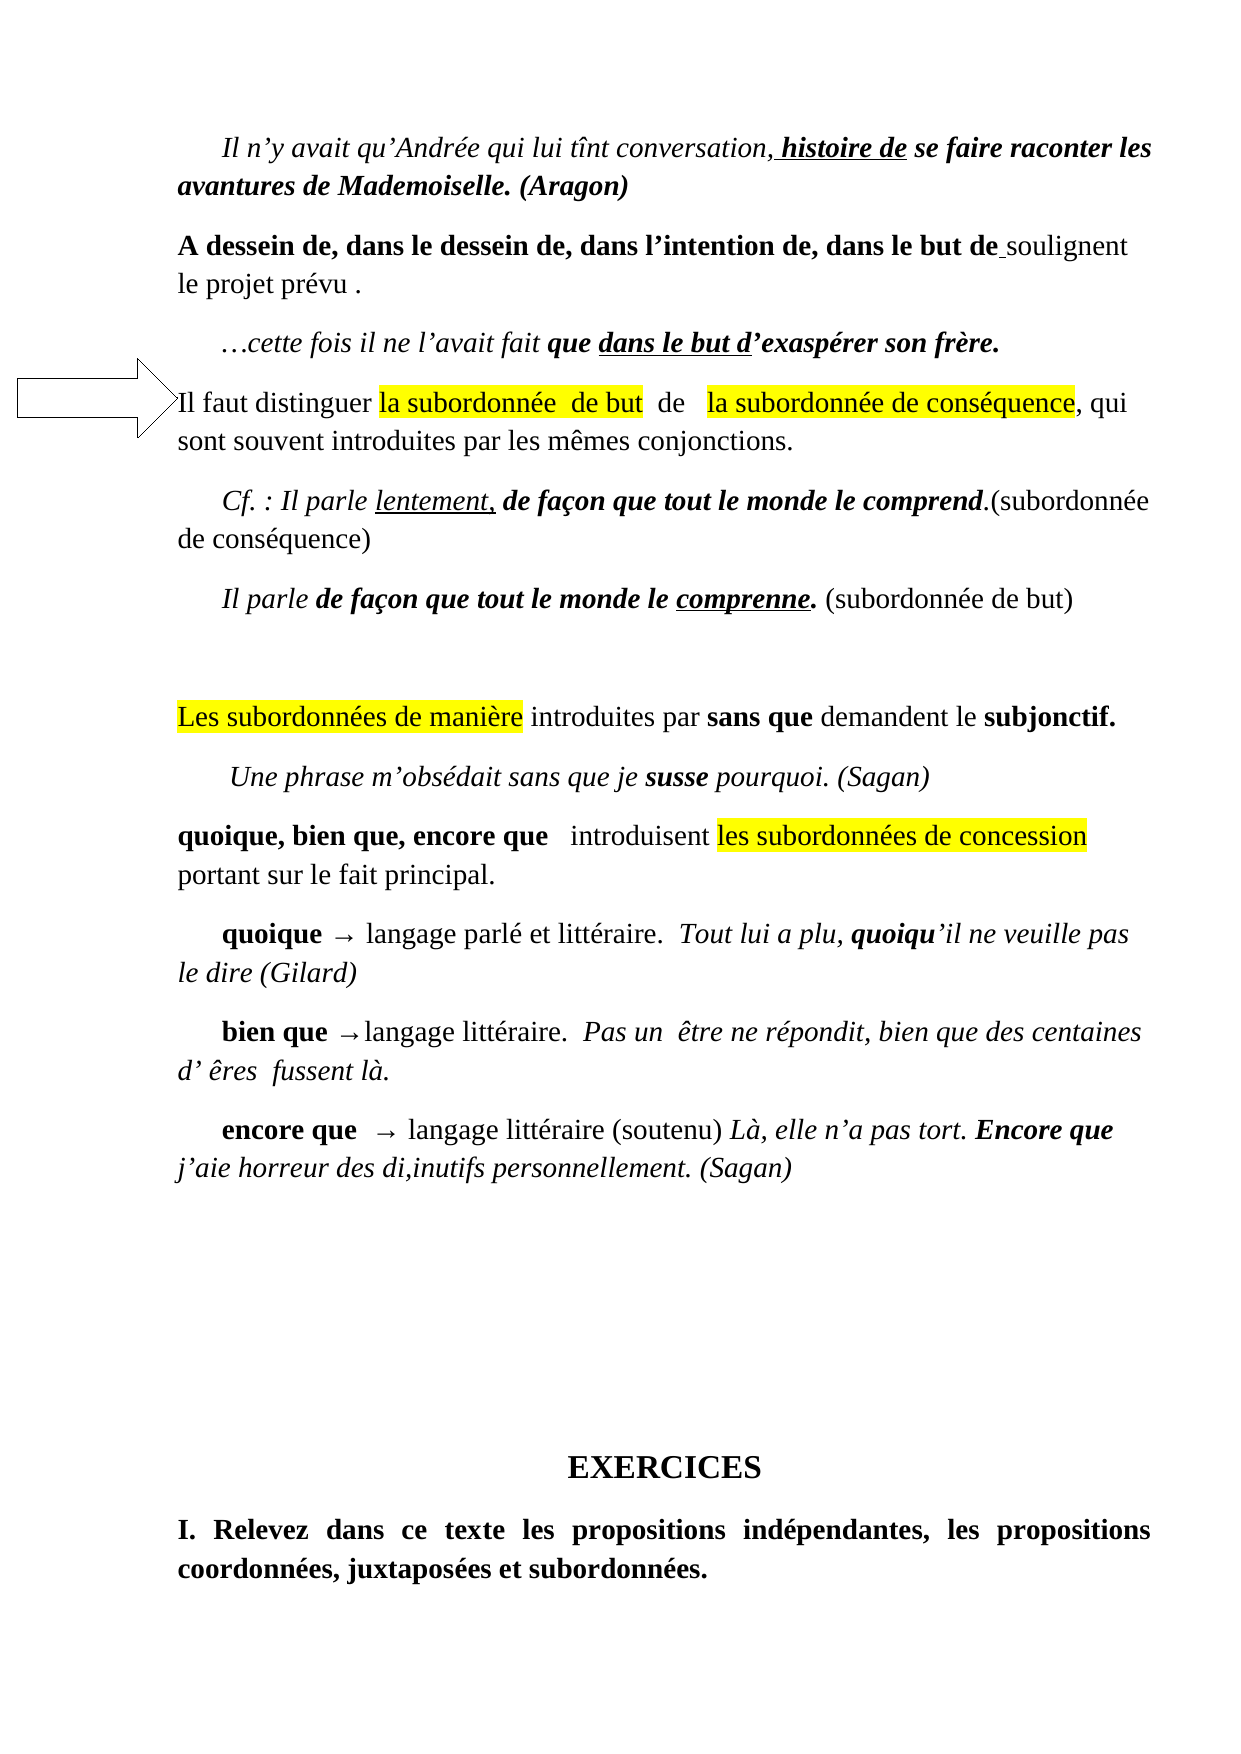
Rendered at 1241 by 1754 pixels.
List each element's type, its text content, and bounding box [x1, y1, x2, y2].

text Il faut distinguer la subordonnée de but de la subordonnée de conséquence, qui sont souvent introduites par les mêmes conjonctions. [177, 385, 1152, 457]
text quoique → langage parlé et littéraire. Tout lui a plu, quoiqu’il ne veuille pas le dire (Gilard) [177, 916, 1152, 988]
text Les subordonnées de manière introduites par sans que demandent le subjonctif. [177, 699, 1152, 733]
text Une phrase m’obsédait sans que je susse pourquoi. (Sagan) [177, 759, 1152, 792]
text Il n’y avait qu’Andrée qui lui tînt conversation, histoire de se faire raconter les avantures de Mademoiselle. (Aragon) [177, 130, 1152, 202]
text Il parle de façon que tout le monde le comprenne. (subordonnée de but) [177, 581, 1152, 614]
text EXERCICES [177, 1447, 1152, 1486]
text quoique, bien que, encore que introduisent les subordonnées de concession portant sur le fait principal. [177, 818, 1152, 890]
text …cette fois il ne l’avait fait que dans le but d’exaspérer son frère. [177, 326, 1152, 359]
text encore que → langage littéraire (soutenu) Là, elle n’a pas tort. Encore que j’aie horreur des di,inutifs personnellement. (Sagan) [177, 1112, 1152, 1184]
text Cf. : Il parle lentement, de façon que tout le monde le comprend.(subordonnée de conséquence) [177, 483, 1152, 555]
text A dessein de, dans le dessein de, dans l’intention de, dans le but de soulignent le projet prévu . [177, 228, 1152, 300]
text I. Relevez dans ce texte les propositions indépendantes, les propositions coordonnées, juxtaposées et subordonnées. [177, 1512, 1152, 1584]
text bien que →langage littéraire. Pas un être ne répondit, bien que des centaines d’ êres fussent là. [177, 1014, 1152, 1086]
